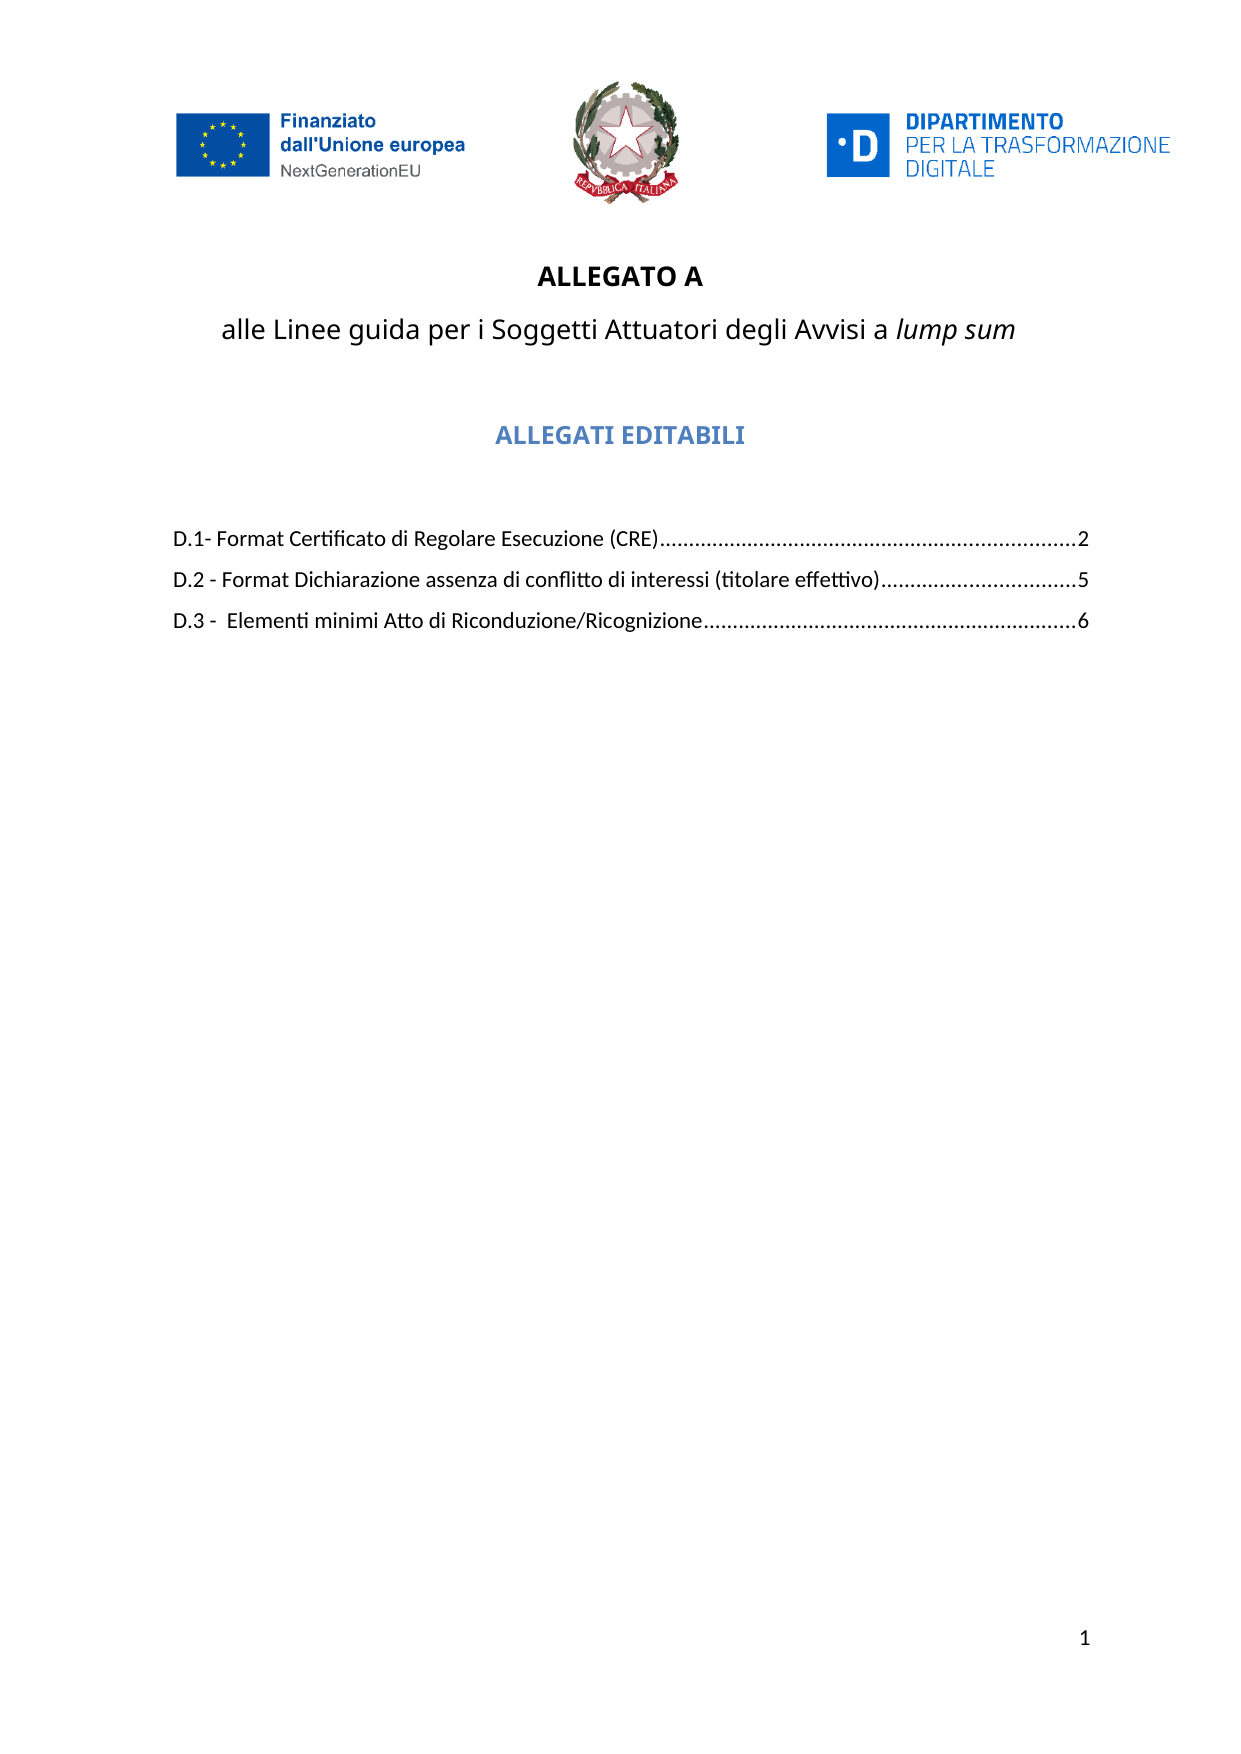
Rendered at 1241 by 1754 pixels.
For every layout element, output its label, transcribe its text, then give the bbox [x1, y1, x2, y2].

text alle Linee guida per i Soggetti Attuatori degli Avvisi a lump sum [150, 311, 1090, 347]
text ALLEGATO A [150, 257, 1090, 294]
text ALLEGATI EDITABILI [150, 418, 1090, 452]
picture [11, 70, 1241, 215]
